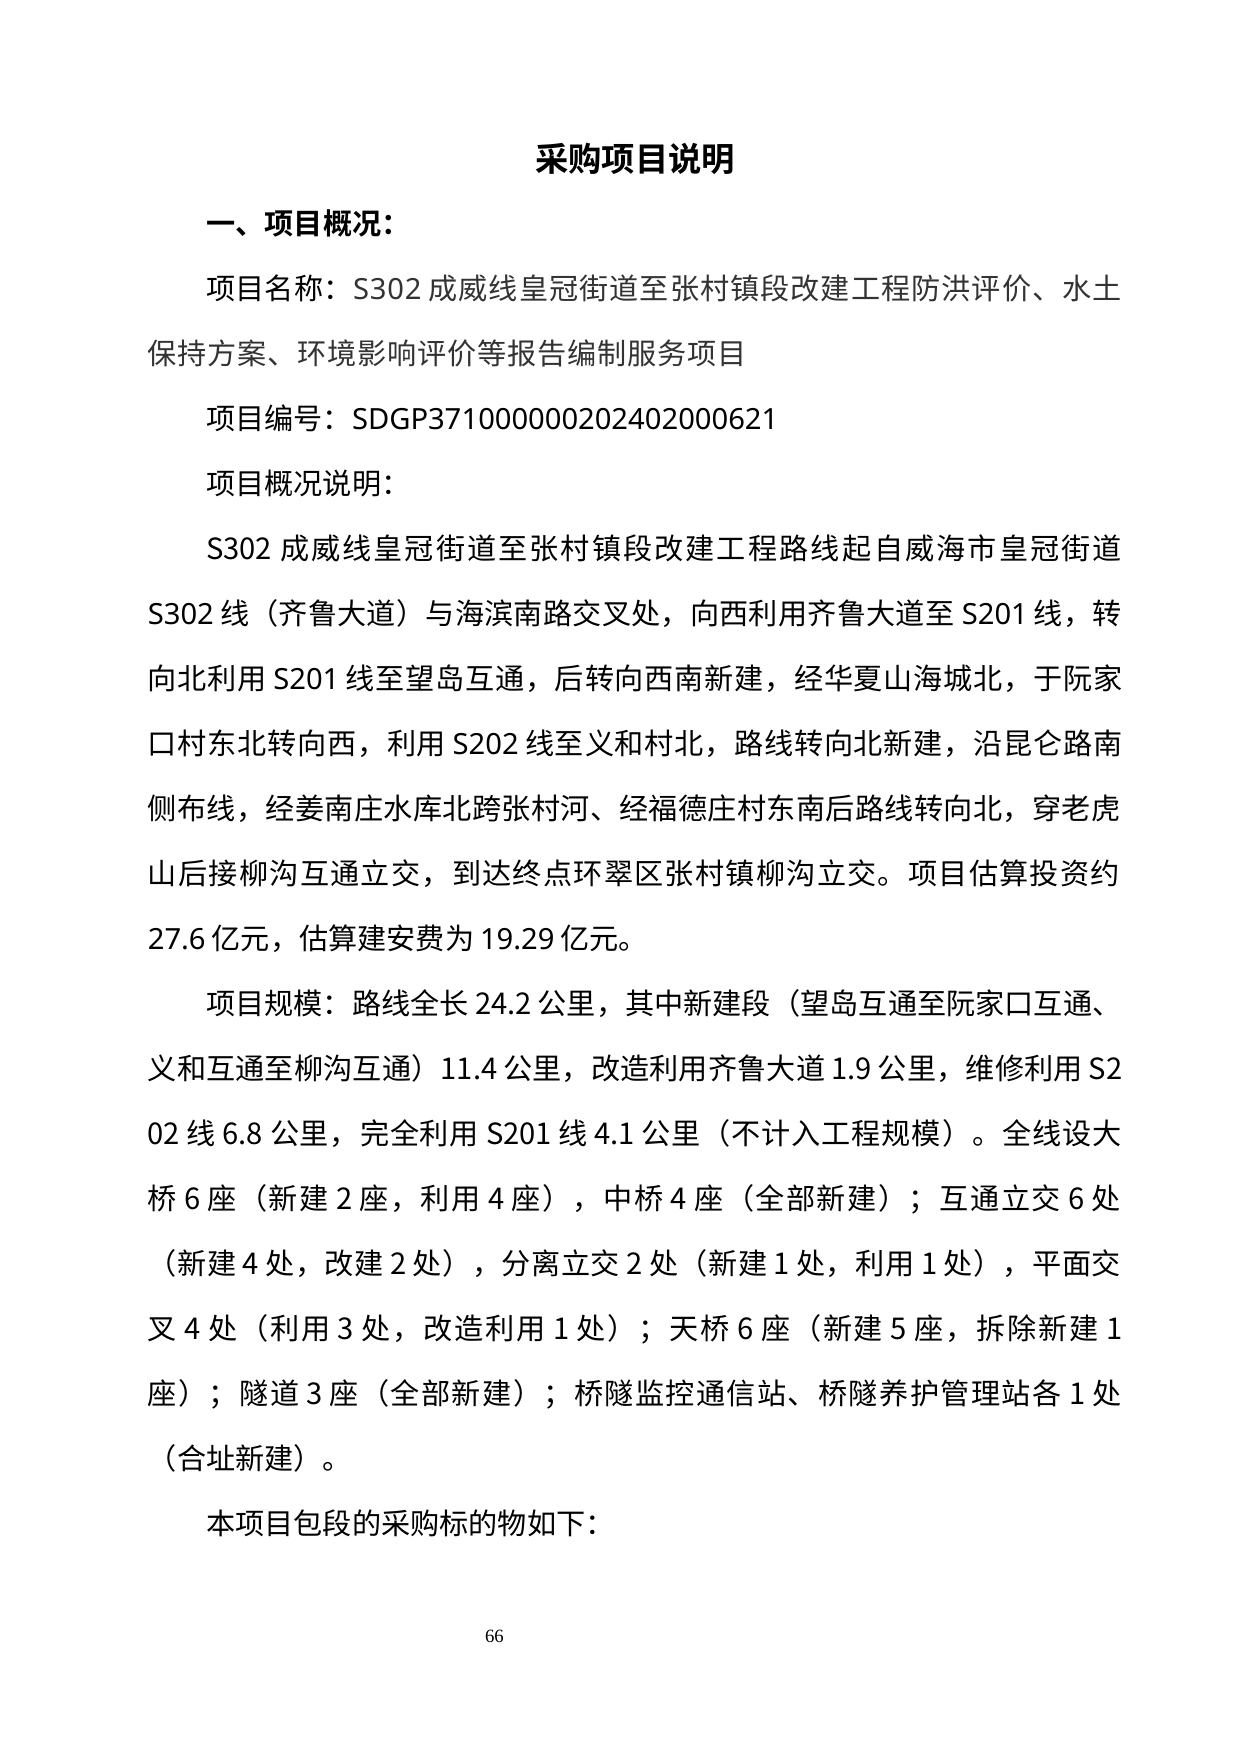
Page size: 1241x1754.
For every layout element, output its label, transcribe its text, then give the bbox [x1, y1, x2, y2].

text 一、项目概况： [148, 189, 1122, 254]
text S302成威线皇冠街道至张村镇段改建工程路线起自威海市皇冠街道S302线（齐鲁大道）与海滨南路交叉处，向西利用齐鲁大道至S201线，转向北利用S201线至望岛互通，后转向西南新建，经华夏山海城北，于阮家口村东北转向西，利用S202线至义和村北，路线转向北新建，沿昆仑路南侧布线，经姜南庄水库北跨张村河、经福德庄村东南后路线转向北，穿老虎山后接柳沟互通立交，到达终点环翠区张村镇柳沟立交。项目估算投资约27.6亿元，估算建安费为19.29亿元。 [148, 514, 1122, 969]
text 本项目包段的采购标的物如下： [148, 1489, 1122, 1554]
text 项目编号：SDGP371000000202402000621 [148, 384, 1122, 449]
text 采购项目说明 [148, 124, 1122, 189]
text 项目规模：路线全长24.2公里，其中新建段（望岛互通至阮家口互通、义和互通至柳沟互通）11.4公里，改造利用齐鲁大道1.9公里，维修利用S202线6.8公里，完全利用S201线4.1公里（不计入工程规模）。全线设大桥6座（新建2座，利用4座），中桥4座（全部新建）；互通立交6处（新建4处，改建2处），分离立交2处（新建1处，利用1处），平面交叉4处（利用3处，改造利用1处）；天桥6座（新建5座，拆除新建1座）；隧道3座（全部新建）；桥隧监控通信站、桥隧养护管理站各1处（合址新建）。 [148, 969, 1122, 1489]
text 项目概况说明： [148, 449, 1122, 514]
text 项目名称：S302成威线皇冠街道至张村镇段改建工程防洪评价、水土保持方案、环境影响评价等报告编制服务项目 [148, 254, 1122, 384]
